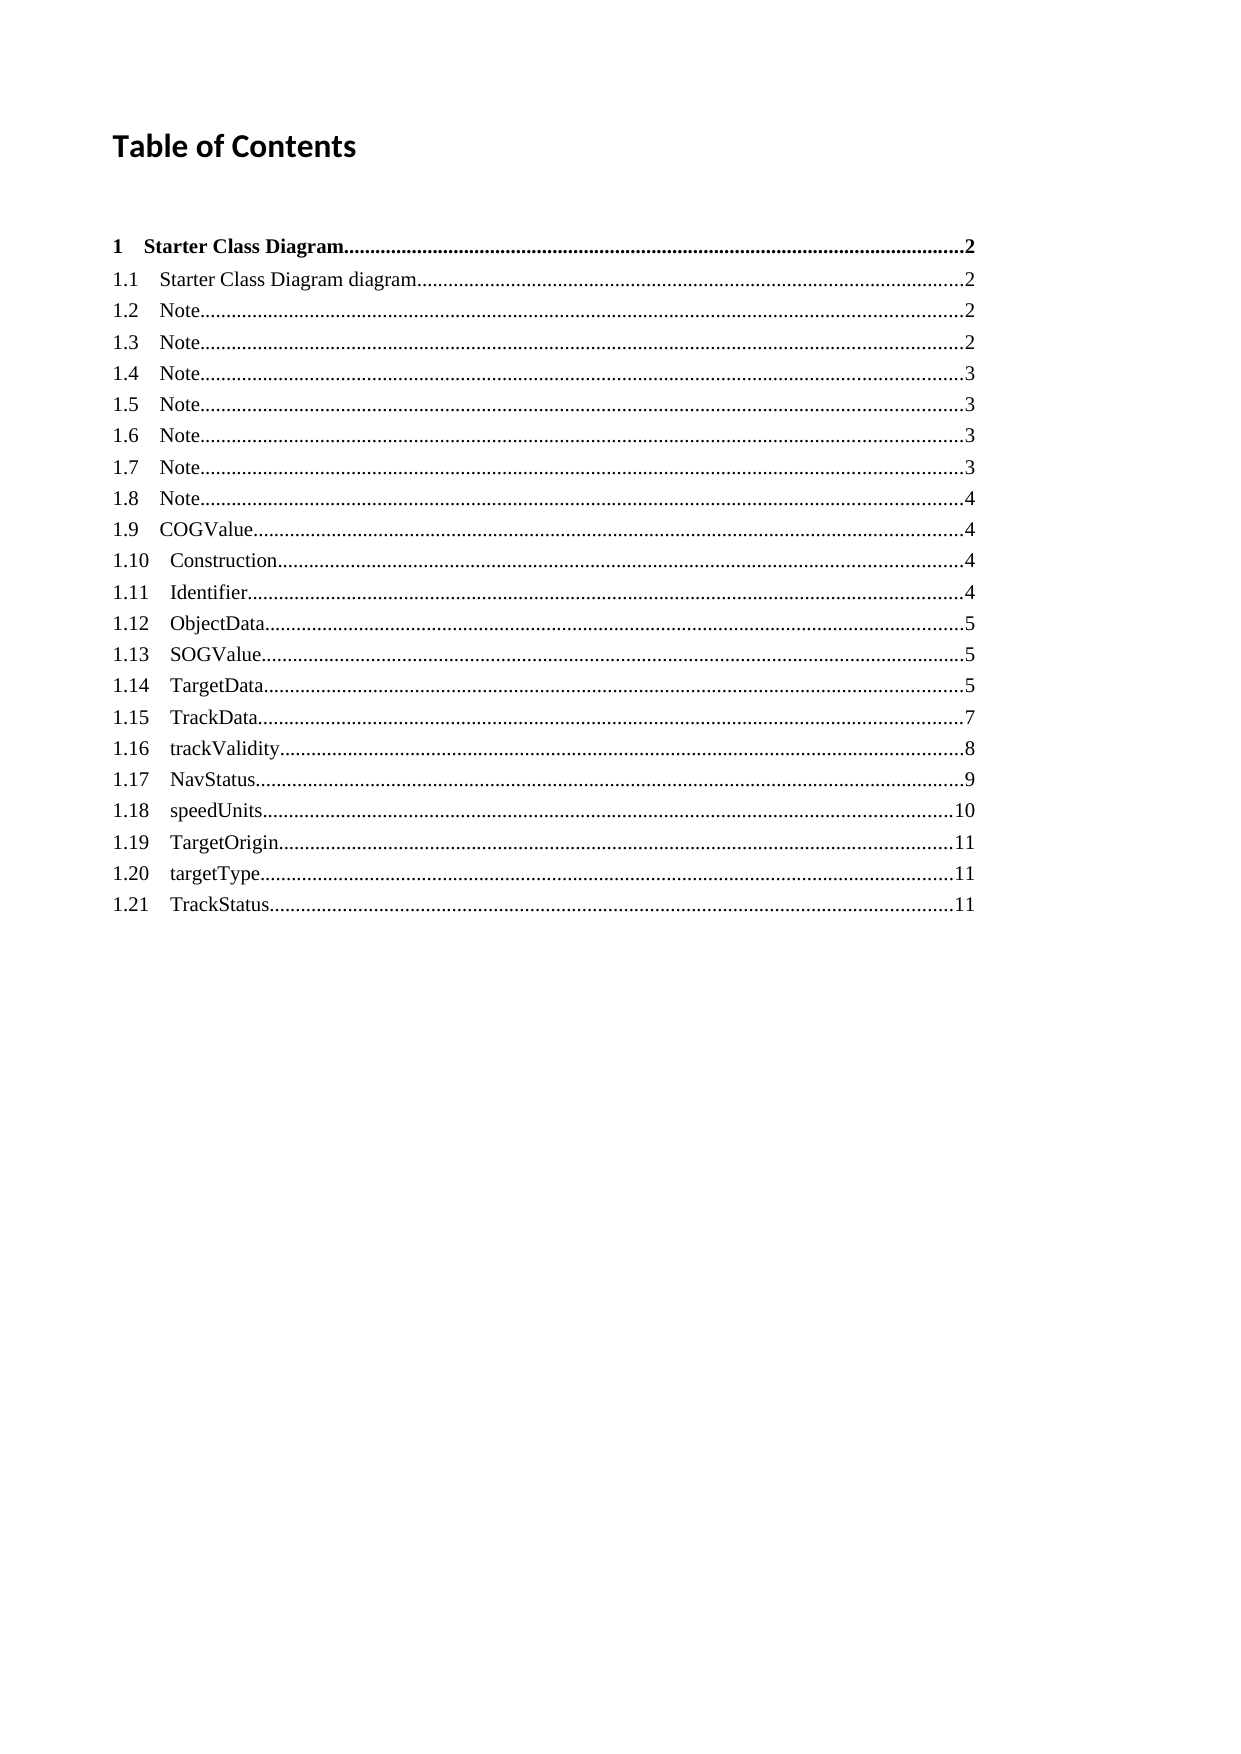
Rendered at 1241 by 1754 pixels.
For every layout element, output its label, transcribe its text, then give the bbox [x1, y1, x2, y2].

text 1.4 Note 3 [112, 360, 1053, 385]
text 1.14 TargetData 5 [112, 673, 1053, 698]
text 1.13 SOGValue 5 [112, 642, 1053, 667]
text 1.8 Note 4 [112, 485, 1053, 510]
text 1.7 Note 3 [112, 454, 1053, 479]
text 1.6 Note 3 [112, 423, 1053, 448]
text 1.21 TrackStatus 11 [112, 892, 1053, 917]
text 1.3 Note 2 [112, 329, 1053, 354]
text 1.20 targetType 11 [112, 860, 1053, 885]
text 1.11 Identifier 4 [112, 579, 1053, 604]
text 1.5 Note 3 [112, 392, 1053, 417]
text 1.15 TrackData 7 [112, 704, 1053, 729]
text 1.17 NavStatus 9 [112, 767, 1053, 792]
text 1.9 COGValue 4 [112, 517, 1053, 542]
text 1.10 Construction 4 [112, 548, 1053, 573]
text 1.18 speedUnits 10 [112, 798, 1053, 823]
text 1.12 ObjectData 5 [112, 610, 1053, 635]
text 1.1 Starter Class Diagram diagram 2 [112, 267, 1053, 292]
text 1 Starter Class Diagram 2 [112, 233, 1053, 258]
text 1.2 Note 2 [112, 298, 1053, 323]
text 1.19 TargetOrigin 11 [112, 829, 1053, 854]
text 1.16 trackValidity 8 [112, 735, 1053, 760]
subtitle Table of Contents [112, 137, 1128, 162]
